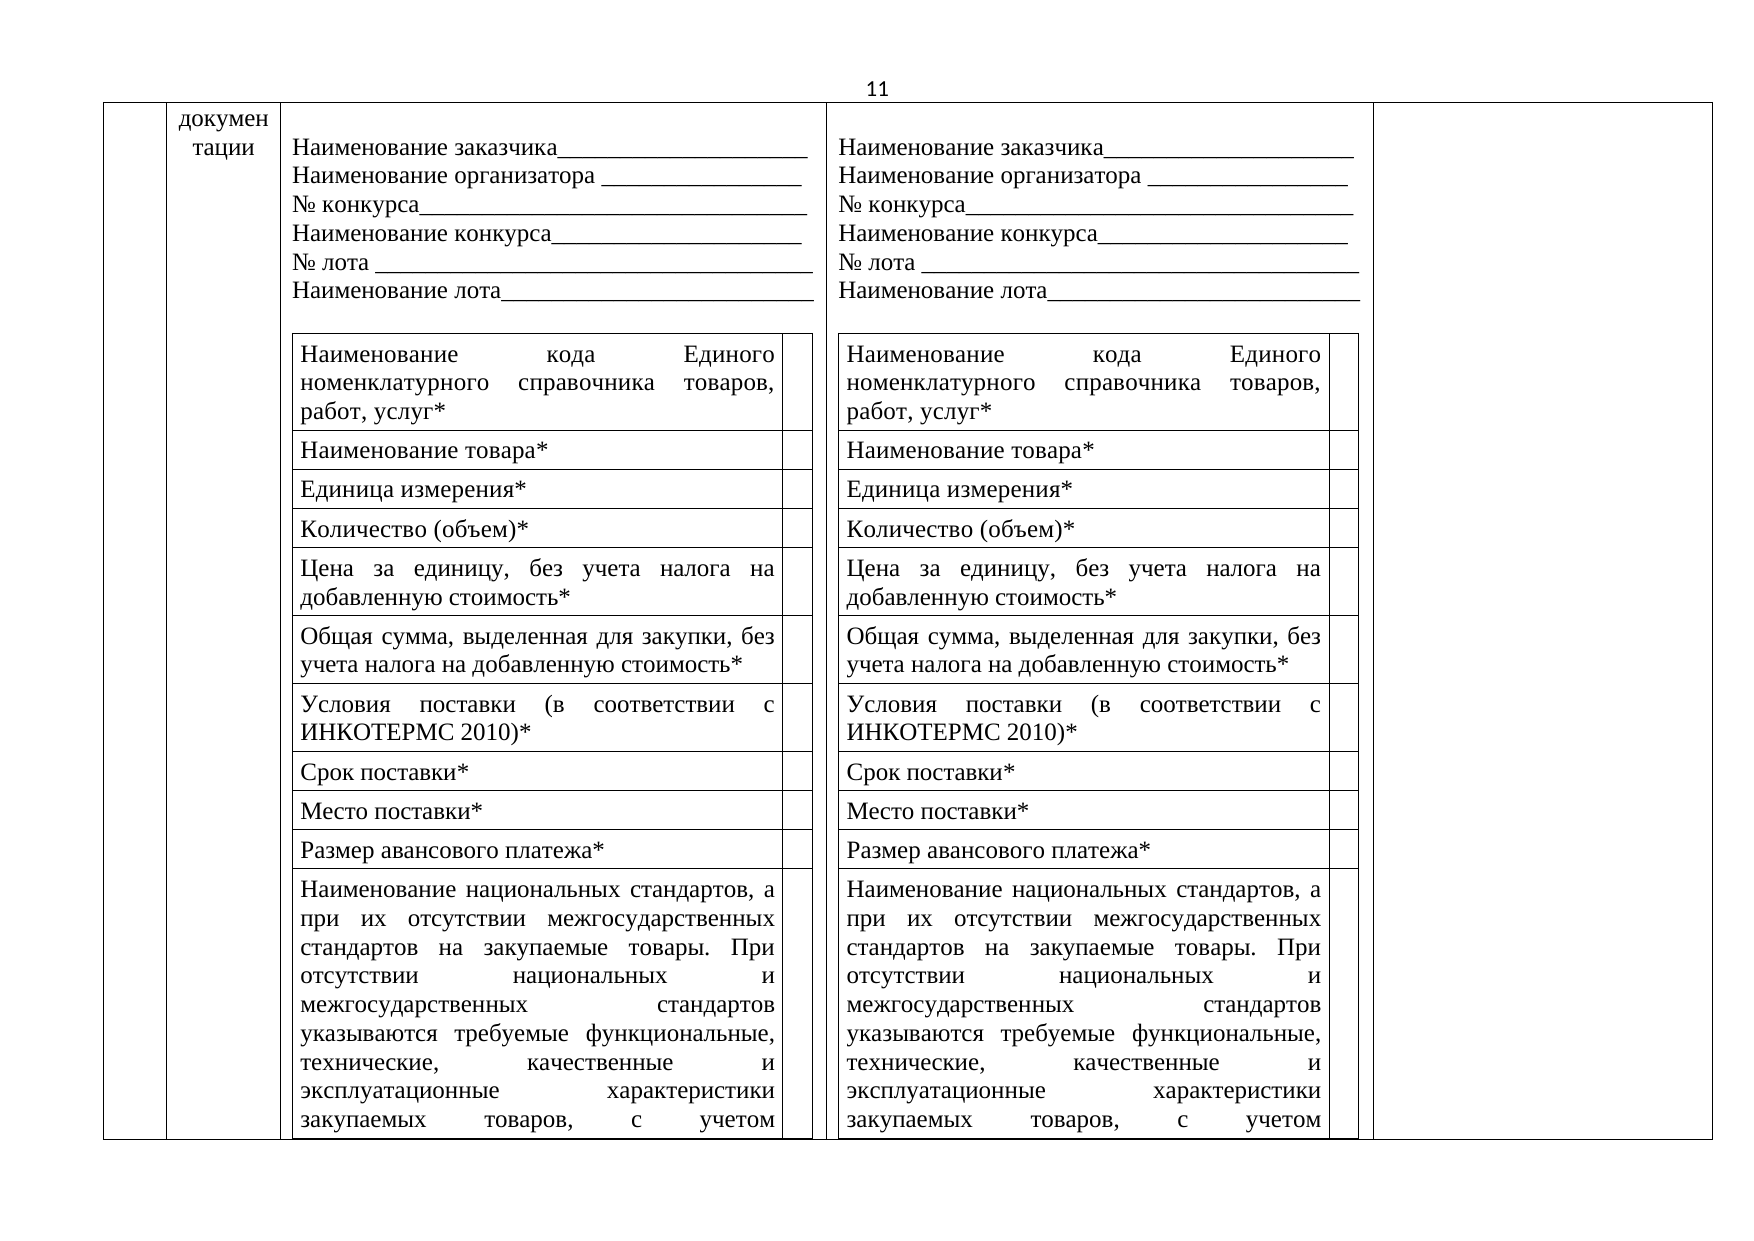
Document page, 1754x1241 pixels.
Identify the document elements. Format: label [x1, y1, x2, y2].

table_cell [1374, 103, 1712, 1138]
table_cell [167, 103, 280, 1138]
table_cell [827, 103, 1373, 1138]
table_cell [281, 103, 826, 1138]
table_cell [104, 103, 166, 1138]
